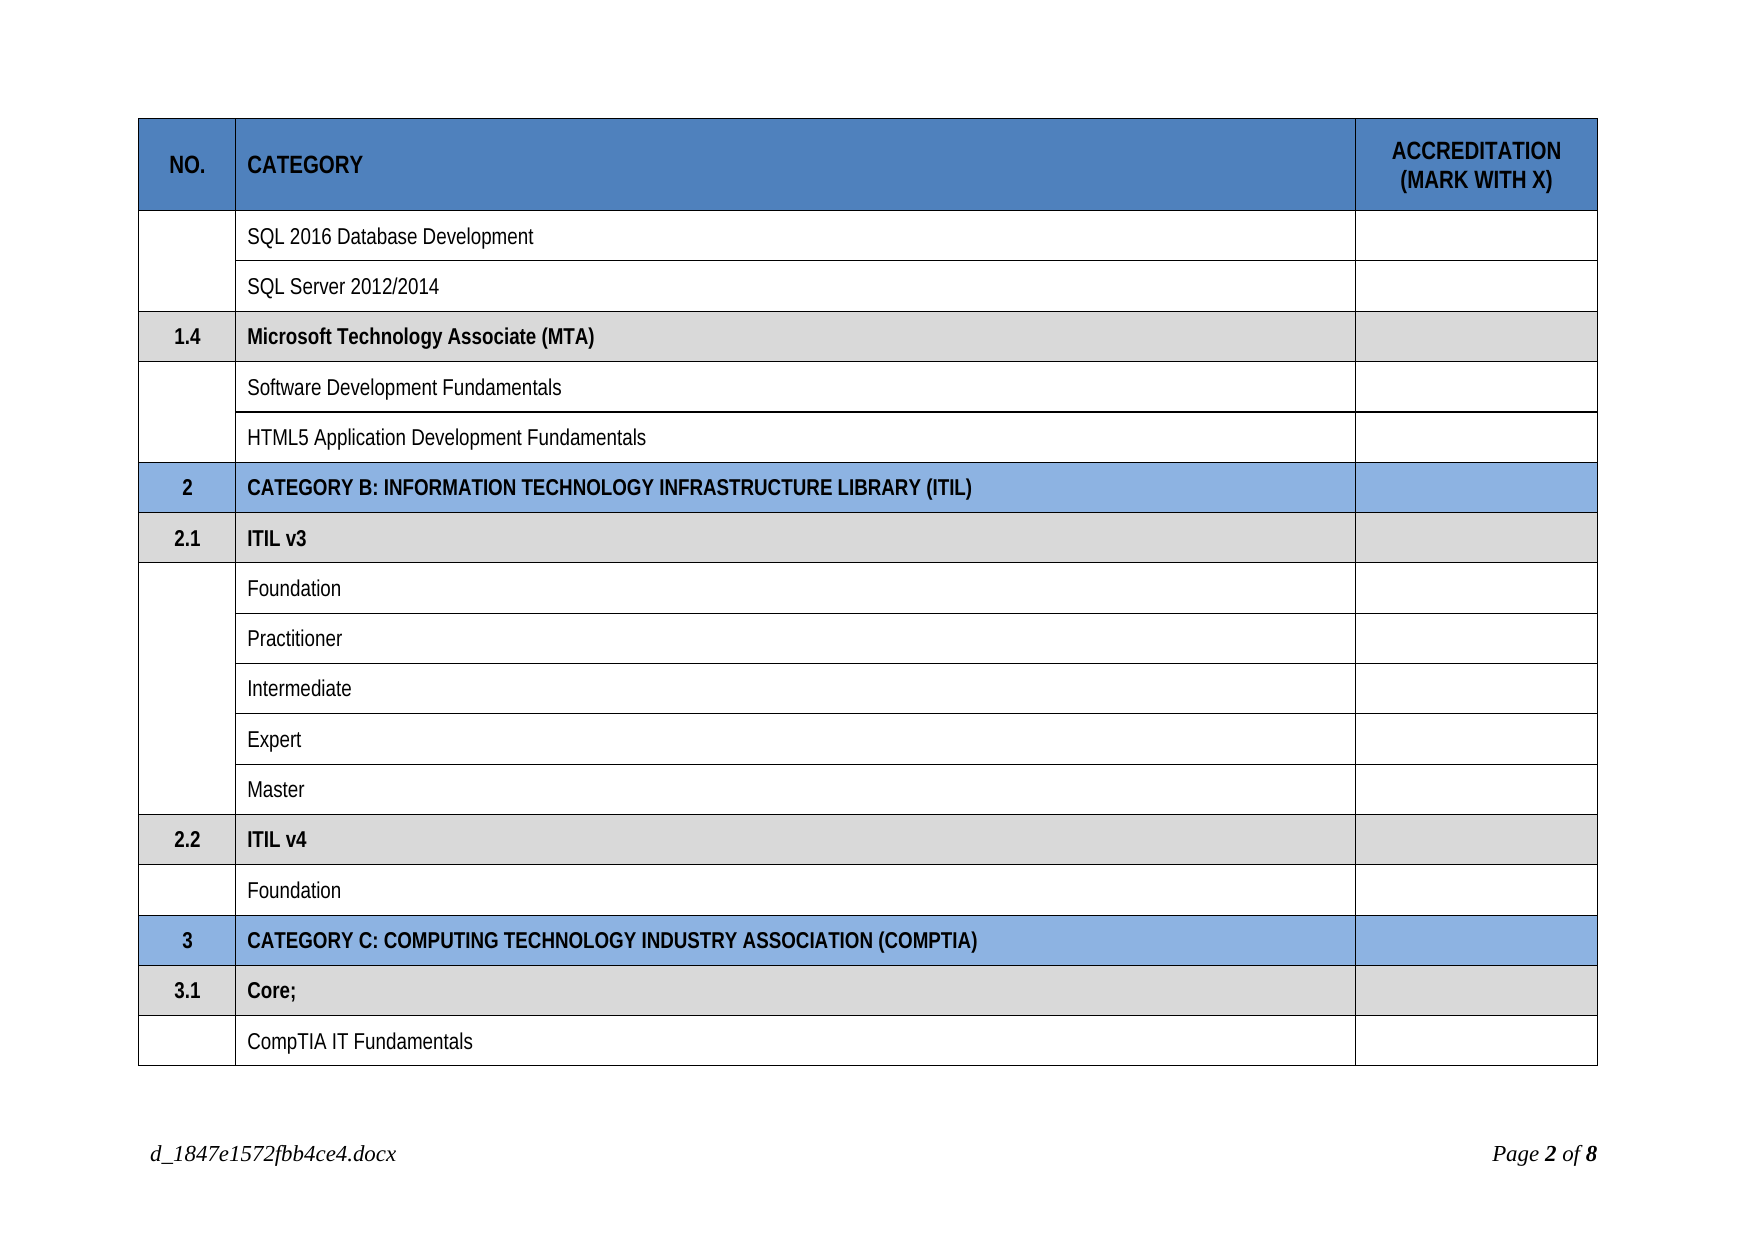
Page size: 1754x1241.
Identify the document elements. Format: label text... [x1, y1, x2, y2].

table_cell [1356, 765, 1597, 814]
table_cell Foundation [236, 563, 1355, 613]
table_cell 2 [139, 463, 235, 512]
table_cell [1356, 614, 1597, 663]
table_header ACCREDITATION (MARK WITH X) [1356, 119, 1597, 210]
table_cell [1356, 664, 1597, 713]
table_header NO. [139, 119, 235, 210]
table_cell [1356, 312, 1597, 361]
table_cell [1356, 966, 1597, 1015]
table_cell CompTIA IT Fundamentals [236, 1016, 1355, 1065]
table_cell 1.4 [139, 312, 235, 361]
table_cell [1356, 261, 1597, 311]
table_cell [1356, 916, 1597, 965]
table_cell Software Development Fundamentals [236, 362, 1355, 411]
table_cell [1356, 1016, 1597, 1065]
table_cell [1356, 513, 1597, 562]
table_cell 2.2 [139, 815, 235, 864]
table_cell SQL Server 2012/2014 [236, 261, 1355, 311]
table_cell ITIL v3 [236, 513, 1355, 562]
table_cell CATEGORY B: INFORMATION TECHNOLOGY INFRASTRUCTURE LIBRARY (ITIL) [236, 463, 1355, 512]
table_cell 3.1 [139, 966, 235, 1015]
table_cell [1356, 815, 1597, 864]
table_cell Core; [236, 966, 1355, 1015]
table_cell Microsoft Technology Associate (MTA) [236, 312, 1355, 361]
table_cell Intermediate [236, 664, 1355, 713]
table_cell [1356, 563, 1597, 613]
table_cell [139, 362, 235, 462]
table_cell Foundation [236, 865, 1355, 914]
table_cell [1356, 362, 1597, 411]
table_cell ITIL v4 [236, 815, 1355, 864]
table_cell HTML5 Application Development Fundamentals [236, 413, 1355, 462]
table_cell [1356, 413, 1597, 462]
table_cell Expert [236, 714, 1355, 763]
table_cell [1356, 211, 1597, 260]
table_cell [139, 865, 235, 914]
table_cell [1356, 865, 1597, 914]
table_cell SQL 2016 Database Development [236, 211, 1355, 260]
table_cell [1356, 714, 1597, 763]
table_cell Practitioner [236, 614, 1355, 663]
table_cell 3 [139, 916, 235, 965]
table_cell 2.1 [139, 513, 235, 562]
table_cell [139, 1016, 235, 1065]
table_header CATEGORY [236, 119, 1355, 210]
table_cell Master [236, 765, 1355, 814]
table_cell [139, 563, 235, 814]
table_cell CATEGORY C: COMPUTING TECHNOLOGY INDUSTRY ASSOCIATION (COMPTIA) [236, 916, 1355, 965]
table_cell [1356, 463, 1597, 512]
